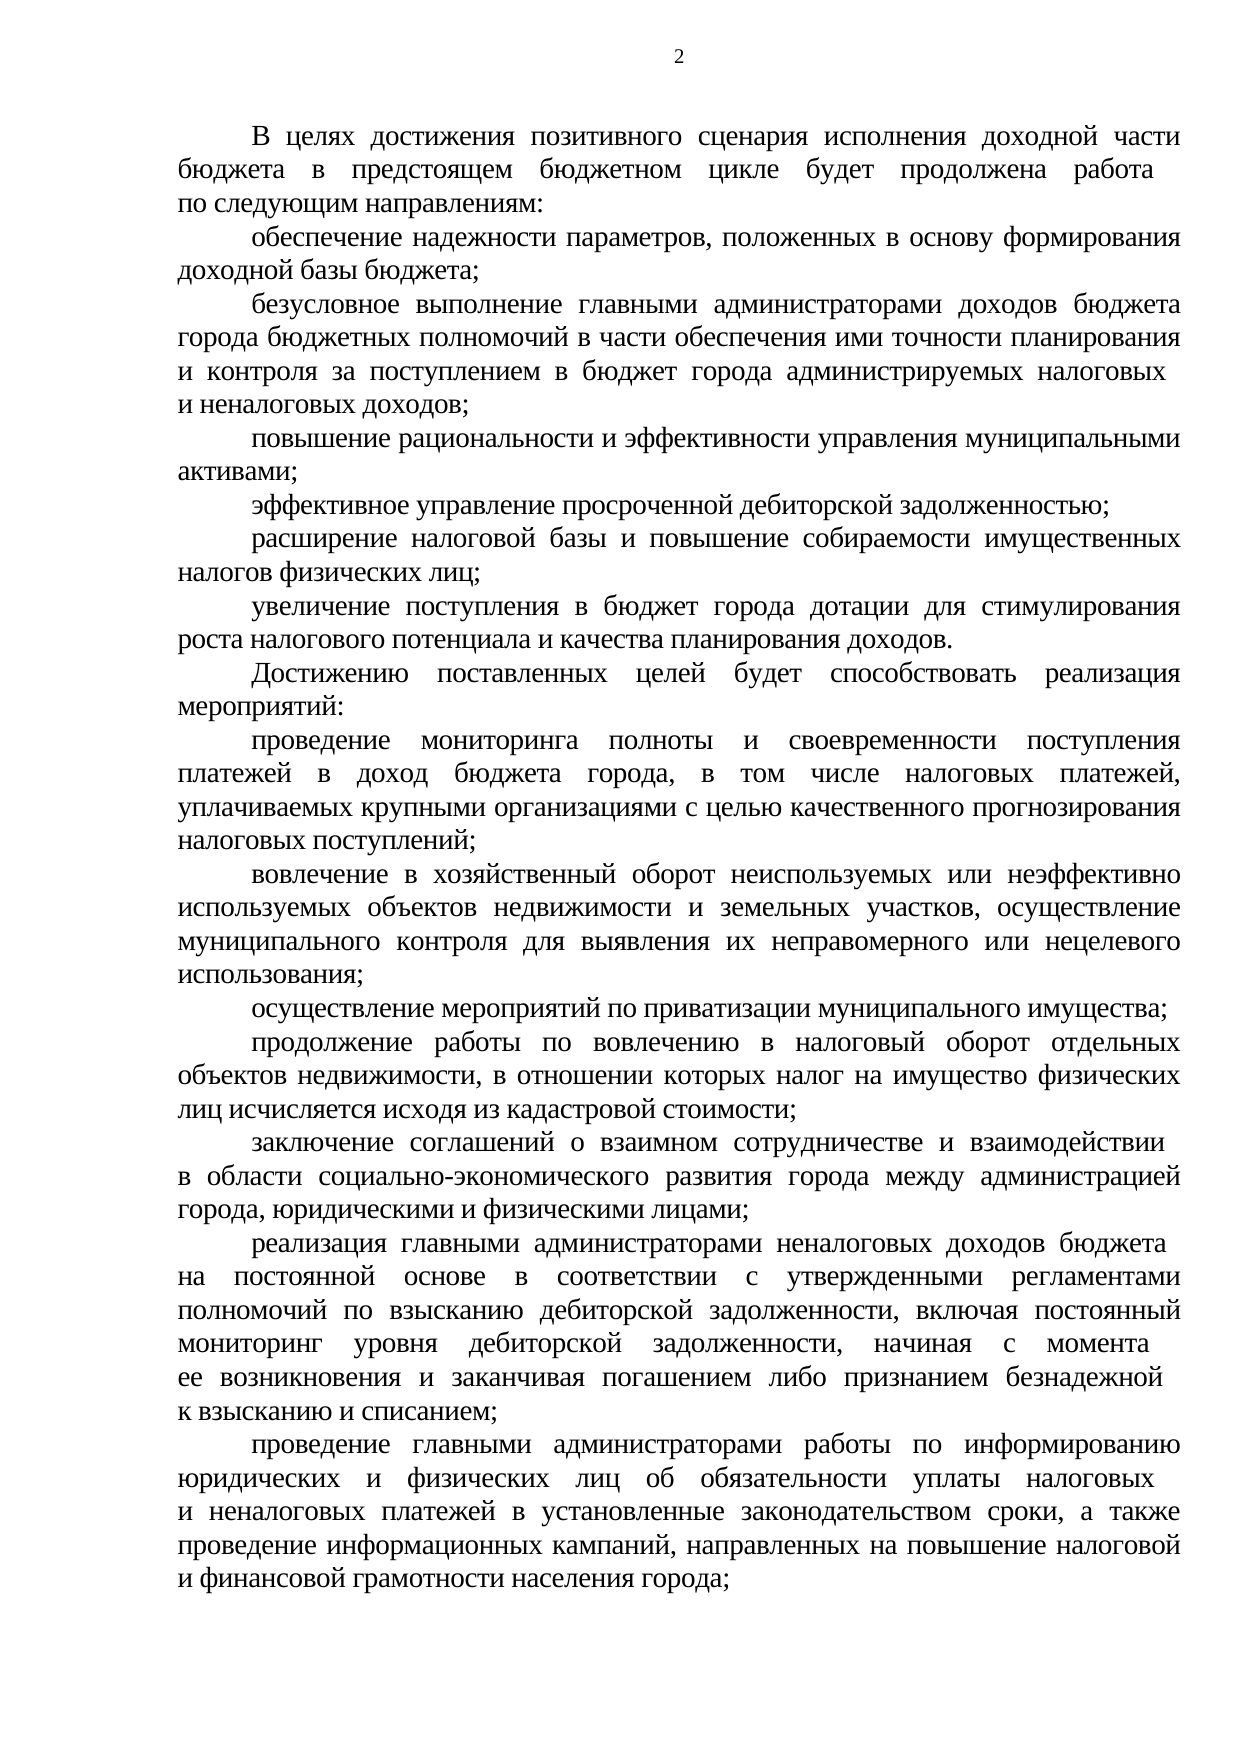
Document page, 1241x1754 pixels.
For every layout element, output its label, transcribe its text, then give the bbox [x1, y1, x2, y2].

text заключение соглашений о взаимном сотрудничестве и взаимодействии в области социально-экономического развития города между администрацией города, юридическими и физическими лицами; [177, 1124, 1181, 1225]
text реализация главными администраторами неналоговых доходов бюджета на постоянной основе в соответствии с утвержденными регламентами полномочий по взысканию дебиторской задолженности, включая постоянный мониторинг уровня дебиторской задолженности, начиная с момента ее возникновения и заканчивая погашением либо признанием безнадежной к взысканию и списанием; [177, 1225, 1181, 1426]
text повышение рациональности и эффективности управления муниципальными активами; [177, 420, 1181, 487]
text продолжение работы по вовлечению в налоговый оборот отдельных объектов недвижимости, в отношении которых налог на имущество физических лиц исчисляется исходя из кадастровой стоимости; [177, 1024, 1181, 1124]
text осуществление мероприятий по приватизации муниципального имущества; [177, 990, 1181, 1024]
text Достижению поставленных целей будет способствовать реализация мероприятий: [177, 655, 1181, 722]
text вовлечение в хозяйственный оборот неиспользуемых или неэффективно используемых объектов недвижимости и земельных участков, осуществление муниципального контроля для выявления их неправомерного или нецелевого использования; [177, 856, 1181, 990]
text проведение мониторинга полноты и своевременности поступления платежей в доход бюджета города, в том числе налоговых платежей, уплачиваемых крупными организациями с целью качественного прогнозирования налоговых поступлений; [177, 722, 1181, 856]
text увеличение поступления в бюджет города дотации для стимулирования роста налогового потенциала и качества планирования доходов. [177, 588, 1181, 655]
text эффективное управление просроченной дебиторской задолженностью; [177, 487, 1181, 521]
text безусловное выполнение главными администраторами доходов бюджета города бюджетных полномочий в части обеспечения ими точности планирования и контроля за поступлением в бюджет города администрируемых налоговых и неналоговых доходов; [177, 286, 1181, 420]
text расширение налоговой базы и повышение собираемости имущественных налогов физических лиц; [177, 521, 1181, 588]
text обеспечение надежности параметров, положенных в основу формирования доходной базы бюджета; [177, 219, 1181, 286]
text В целях достижения позитивного сценария исполнения доходной части бюджета в предстоящем бюджетном цикле будет продолжена работа по следующим направлениям: [177, 118, 1181, 219]
text проведение главными администраторами работы по информированию юридических и физических лиц об обязательности уплаты налоговых и неналоговых платежей в установленные законодательством сроки, а также проведение информационных кампаний, направленных на повышение налоговой и финансовой грамотности населения города; [177, 1426, 1181, 1594]
